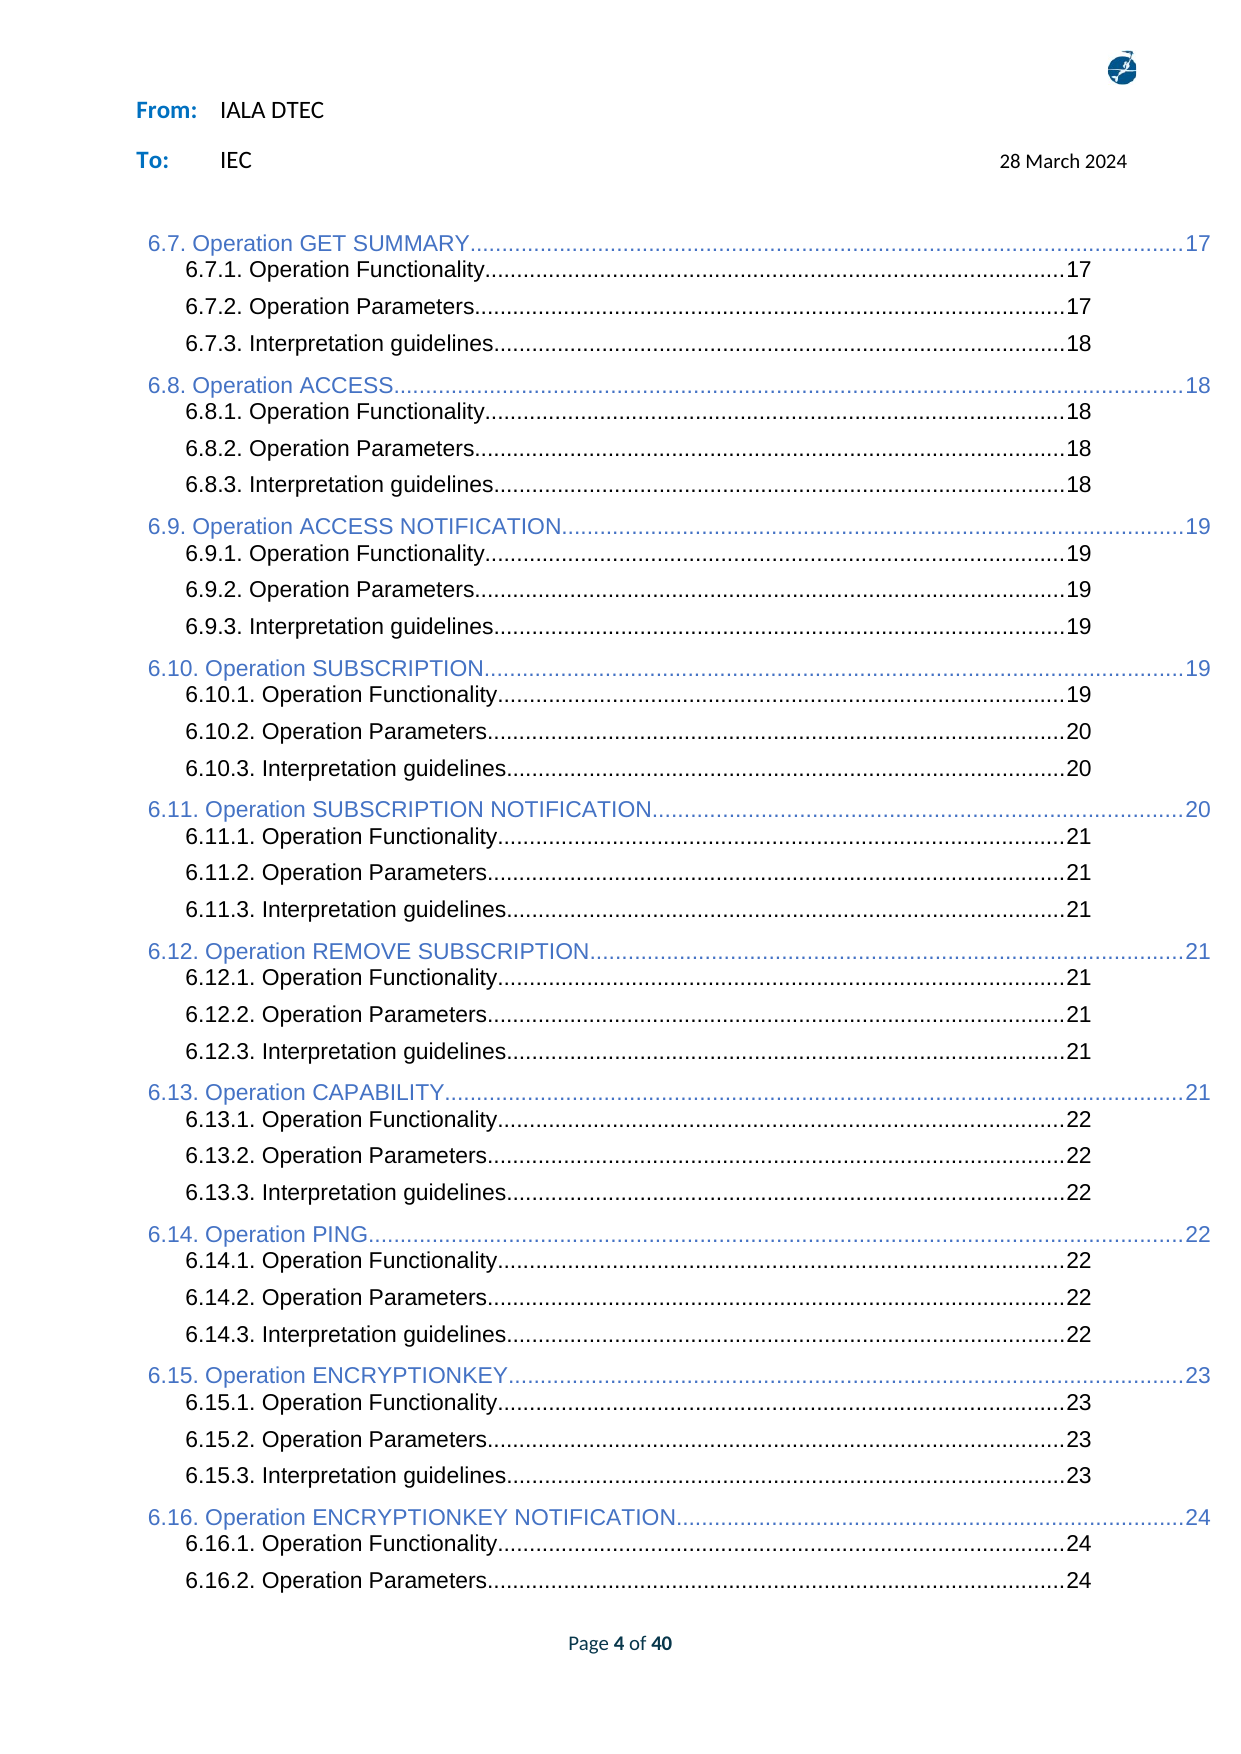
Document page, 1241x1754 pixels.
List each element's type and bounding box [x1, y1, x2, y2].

picture [1107, 50, 1137, 85]
